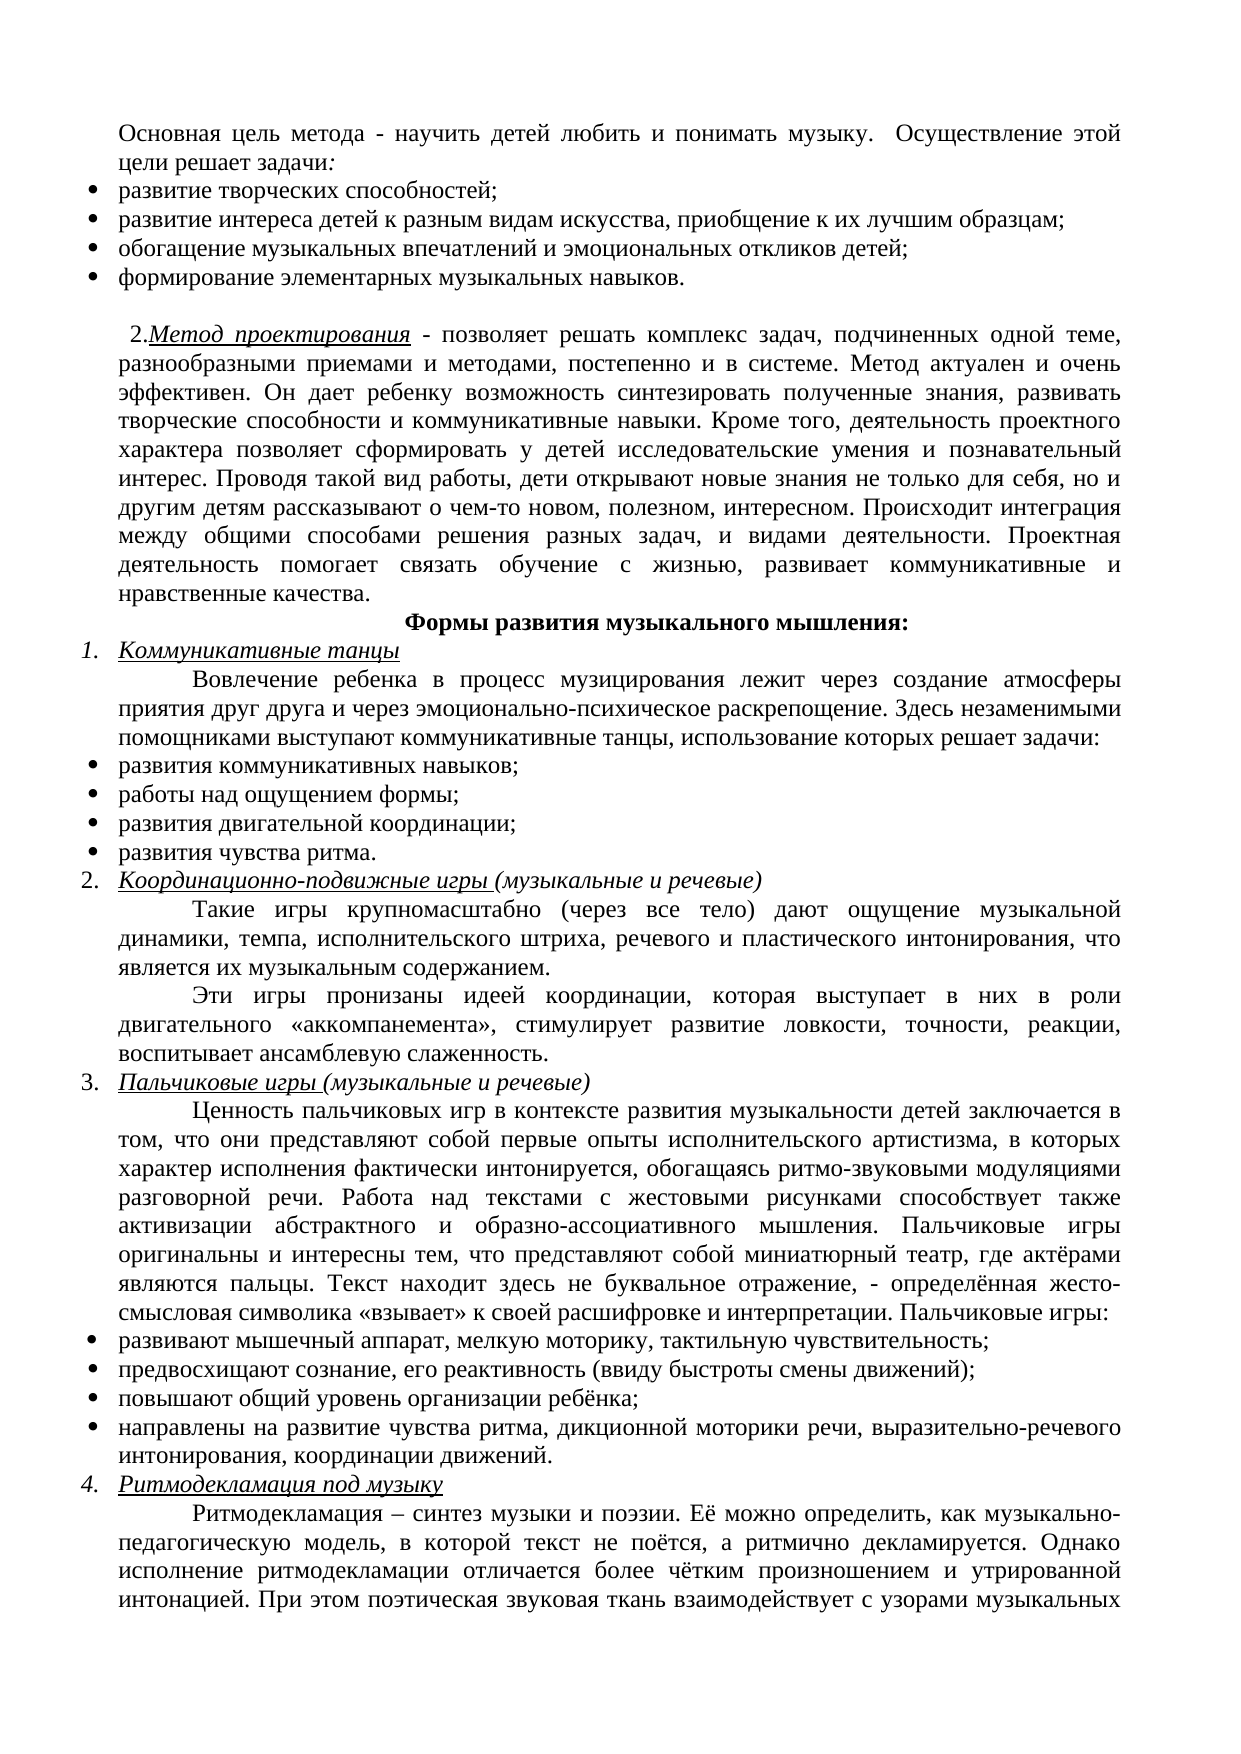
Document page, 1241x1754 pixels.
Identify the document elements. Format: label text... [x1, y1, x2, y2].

list развития двигательной координации; [88, 808, 1122, 837]
list развитие творческих способностей; [88, 176, 1122, 204]
list Пальчиковые игры (музыкальные и речевые) [81, 1067, 1122, 1096]
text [118, 1498, 1122, 1613]
list развитие интереса детей к разным видам искусства, приобщение к их лучшим образцам; [88, 204, 1122, 233]
text Такие игры крупномасштабно (через все тело) дают ощущение музыкальной динамики, темпа, исполнительского штриха, речевого и пластического интонирования, что является их музыкальным содержанием. [118, 894, 1122, 981]
list работы над ощущением формы; [88, 779, 1122, 808]
list повышают общий уровень организации ребёнка; [88, 1383, 1122, 1412]
list Ритмодекламация под музыку [81, 1469, 1122, 1498]
list обогащение музыкальных впечатлений и эмоциональных откликов детей; [88, 233, 1122, 262]
text Вовлечение ребенка в процесс музицирования лежит через создание атмосферы приятия друг друга и через эмоционально-психическое раскрепощение. Здесь незаменимыми помощниками выступают коммуникативные танцы, использование которых решает задачи: [118, 664, 1122, 751]
list Координационно-подвижные игры (музыкальные и речевые) [81, 866, 1122, 894]
text Ценность пальчиковых игр в контексте развития музыкальности детей заключается в том, что они представляют собой первые опыты исполнительского артистизма, в которых характер исполнения фактически интонируется, обогащаясь ритмо-звуковыми модуляциями разговорной речи. Работа над текстами с жестовыми рисунками способствует также активизации абстрактного и образно-ассоциативного мышления. Пальчиковые игры оригинальны и интересны тем, что представляют собой миниатюрный театр, где актёрами являются пальцы. Текст находит здесь не буквальное отражение, - определённая жесто-смысловая символика «взывает» к своей расшифровке и интерпретации. Пальчиковые игры: [118, 1096, 1122, 1326]
text Основная цель метода - научить детей любить и понимать музыку. Осуществление этой цели решает задачи: [118, 118, 1122, 176]
list формирование элементарных музыкальных навыков. [88, 262, 1122, 291]
list развития коммуникативных навыков; [88, 751, 1122, 779]
text 2.Метод проектирования - позволяет решать комплекс задач, подчиненных одной теме, разнообразными приемами и методами, постепенно и в системе. Метод актуален и очень эффективен. Он дает ребенку возможность синтезировать полученные знания, развивать творческие способности и коммуникативные навыки. Кроме того, деятельность проектного характера позволяет сформировать у детей исследовательские умения и познавательный интерес. Проводя такой вид работы, дети открывают новые знания не только для себя, но и другим детям рассказывают о чем-то новом, полезном, интересном. Происходит интеграция между общими способами решения разных задач, и видами деятельности. Проектная деятельность помогает связать обучение с жизнью, развивает коммуникативные и нравственные качества. [118, 319, 1122, 607]
list предвосхищают сознание, его реактивность (ввиду быстроты смены движений); [88, 1354, 1122, 1383]
list Коммуникативные танцы [81, 636, 1122, 664]
list развивают мышечный аппарат, мелкую моторику, тактильную чувствительность; [87, 1326, 1122, 1354]
list направлены на развитие чувства ритма, дикционной моторики речи, выразительно-речевого интонирования, координации движений. [88, 1412, 1122, 1469]
text Эти игры пронизаны идеей координации, которая выступает в них в роли двигательного «аккомпанемента», стимулирует развитие ловкости, точности, реакции, воспитывает ансамблевую слаженность. [118, 981, 1122, 1067]
list развития чувства ритма. [88, 837, 1122, 866]
text Формы развития музыкального мышления: [118, 607, 1122, 636]
